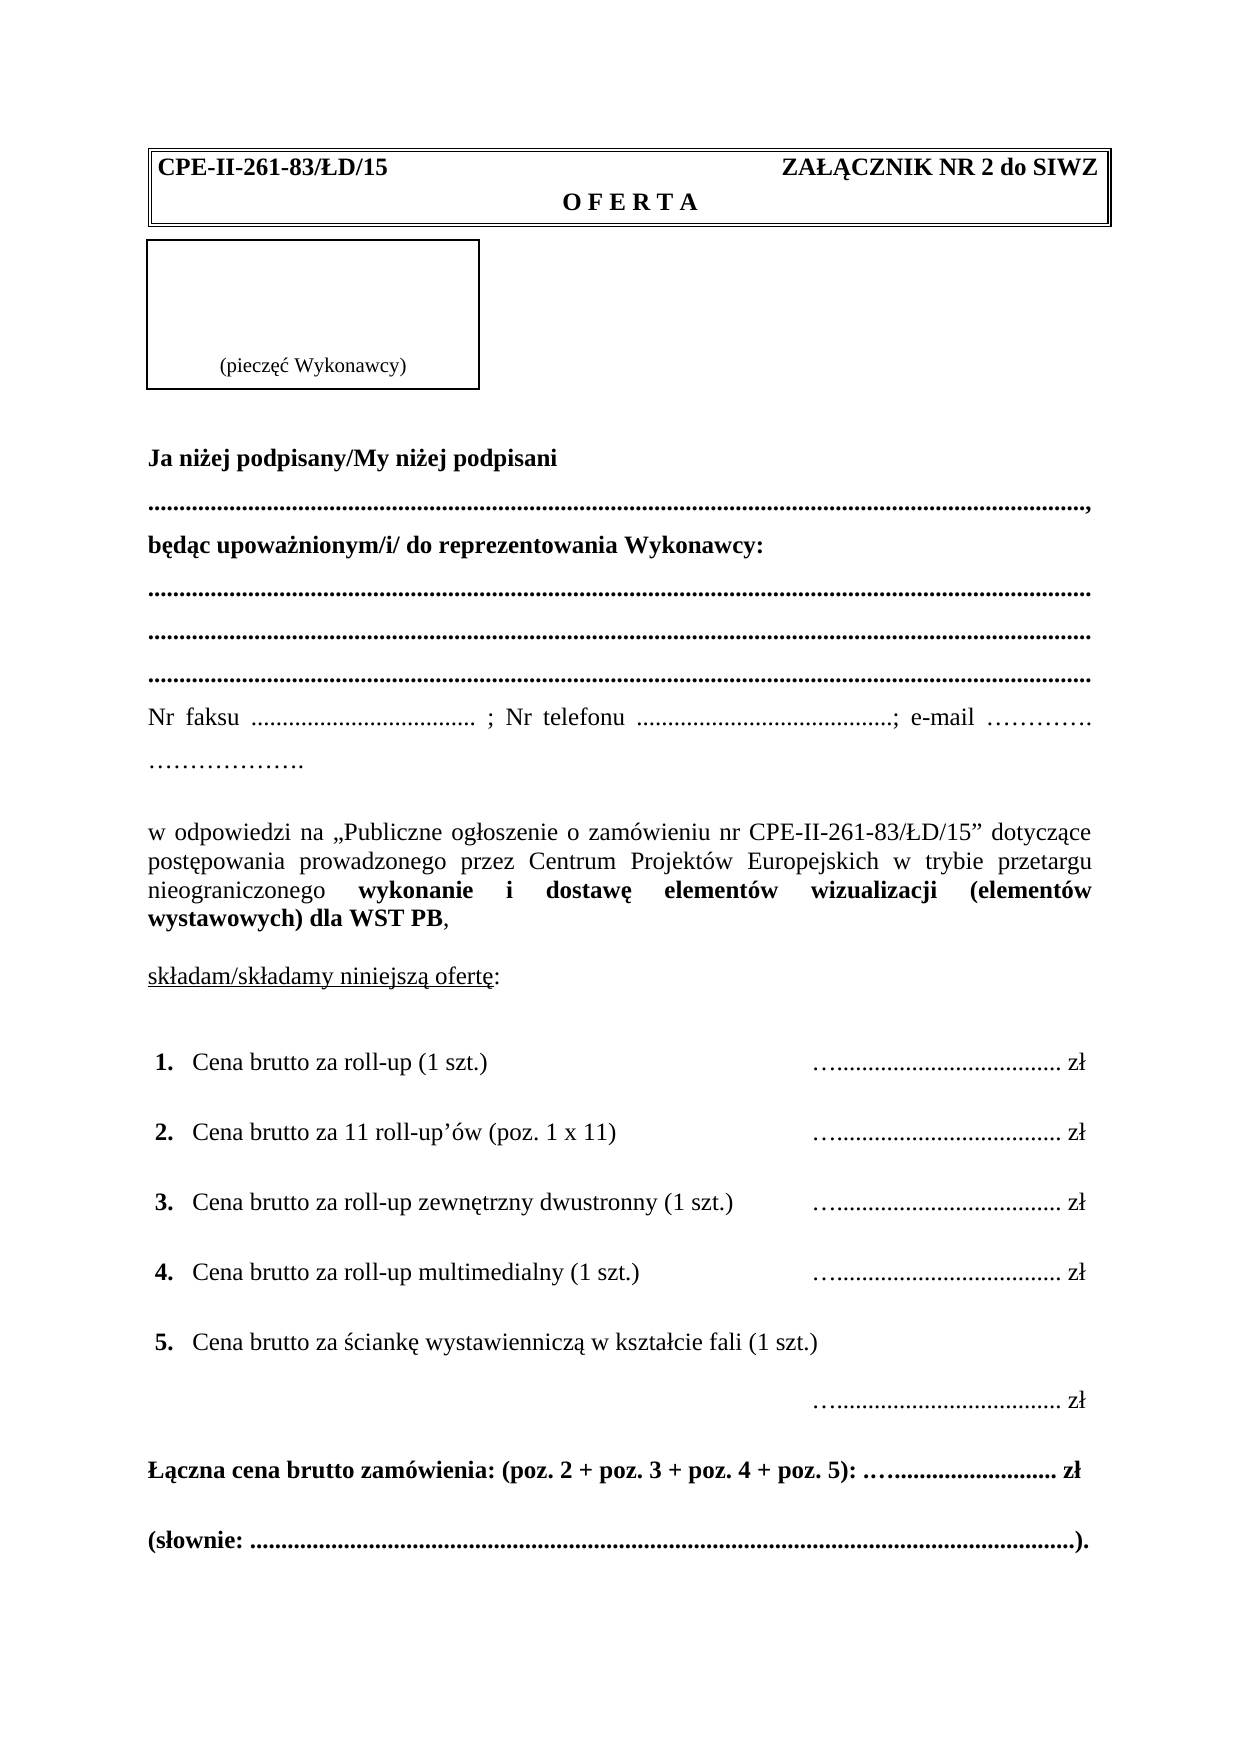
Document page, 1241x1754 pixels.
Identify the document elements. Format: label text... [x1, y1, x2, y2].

text ......................................................................................................................................................, [148, 487, 1093, 515]
text w odpowiedzi na „Publiczne ogłoszenie o zamówieniu nr CPE-II-261-83/ŁD/15” dotyczące postępowania prowadzonego przez Centrum Projektów Europejskich w trybie przetargu nieograniczonego wykonanie i dostawę elementów wizualizacji (elementów wystawowych) dla WST PB, [148, 817, 1093, 932]
list Cena brutto za roll-up (1 szt.) ….................................... zł [154, 1047, 1093, 1076]
table_cell O F E R T A [152, 187, 1107, 223]
text (pieczęć Wykonawcy) [148, 351, 478, 379]
text (słownie: ....................................................................................................................................). [148, 1525, 1093, 1553]
text Łączna cena brutto zamówienia: (poz. 2 + poz. 3 + poz. 4 + poz. 5): .….......................... zł [148, 1455, 1093, 1483]
text będąc upoważnionym/i/ do reprezentowania Wykonawcy: [148, 530, 1093, 558]
text składam/składamy niniejszą ofertę: [148, 961, 1093, 990]
list Cena brutto za roll-up multimedialny (1 szt.) ….................................... zł [154, 1257, 1093, 1286]
list Cena brutto za roll-up zewnętrzny dwustronny (1 szt.) ….................................... zł [154, 1187, 1093, 1216]
list Cena brutto za 11 roll-up’ów (poz. 1 x 11) ….................................... zł [154, 1117, 1093, 1146]
list Cena brutto za ściankę wystawienniczą w kształcie fali (1 szt.) ….................................... zł [154, 1327, 1093, 1413]
text Ja niżej podpisany/My niżej podpisani [148, 443, 1093, 472]
text ..................................................................................................................................................................................................................................................................................................................................................................................................................................................................... [148, 573, 1093, 688]
table_header CPE-II-261-83/ŁD/15 ZAŁĄCZNIK NR 2 do SIWZ [152, 152, 1107, 187]
text Nr faksu .................................... ; Nr telefonu .........................................; e-mail ………….………………. [148, 702, 1093, 774]
